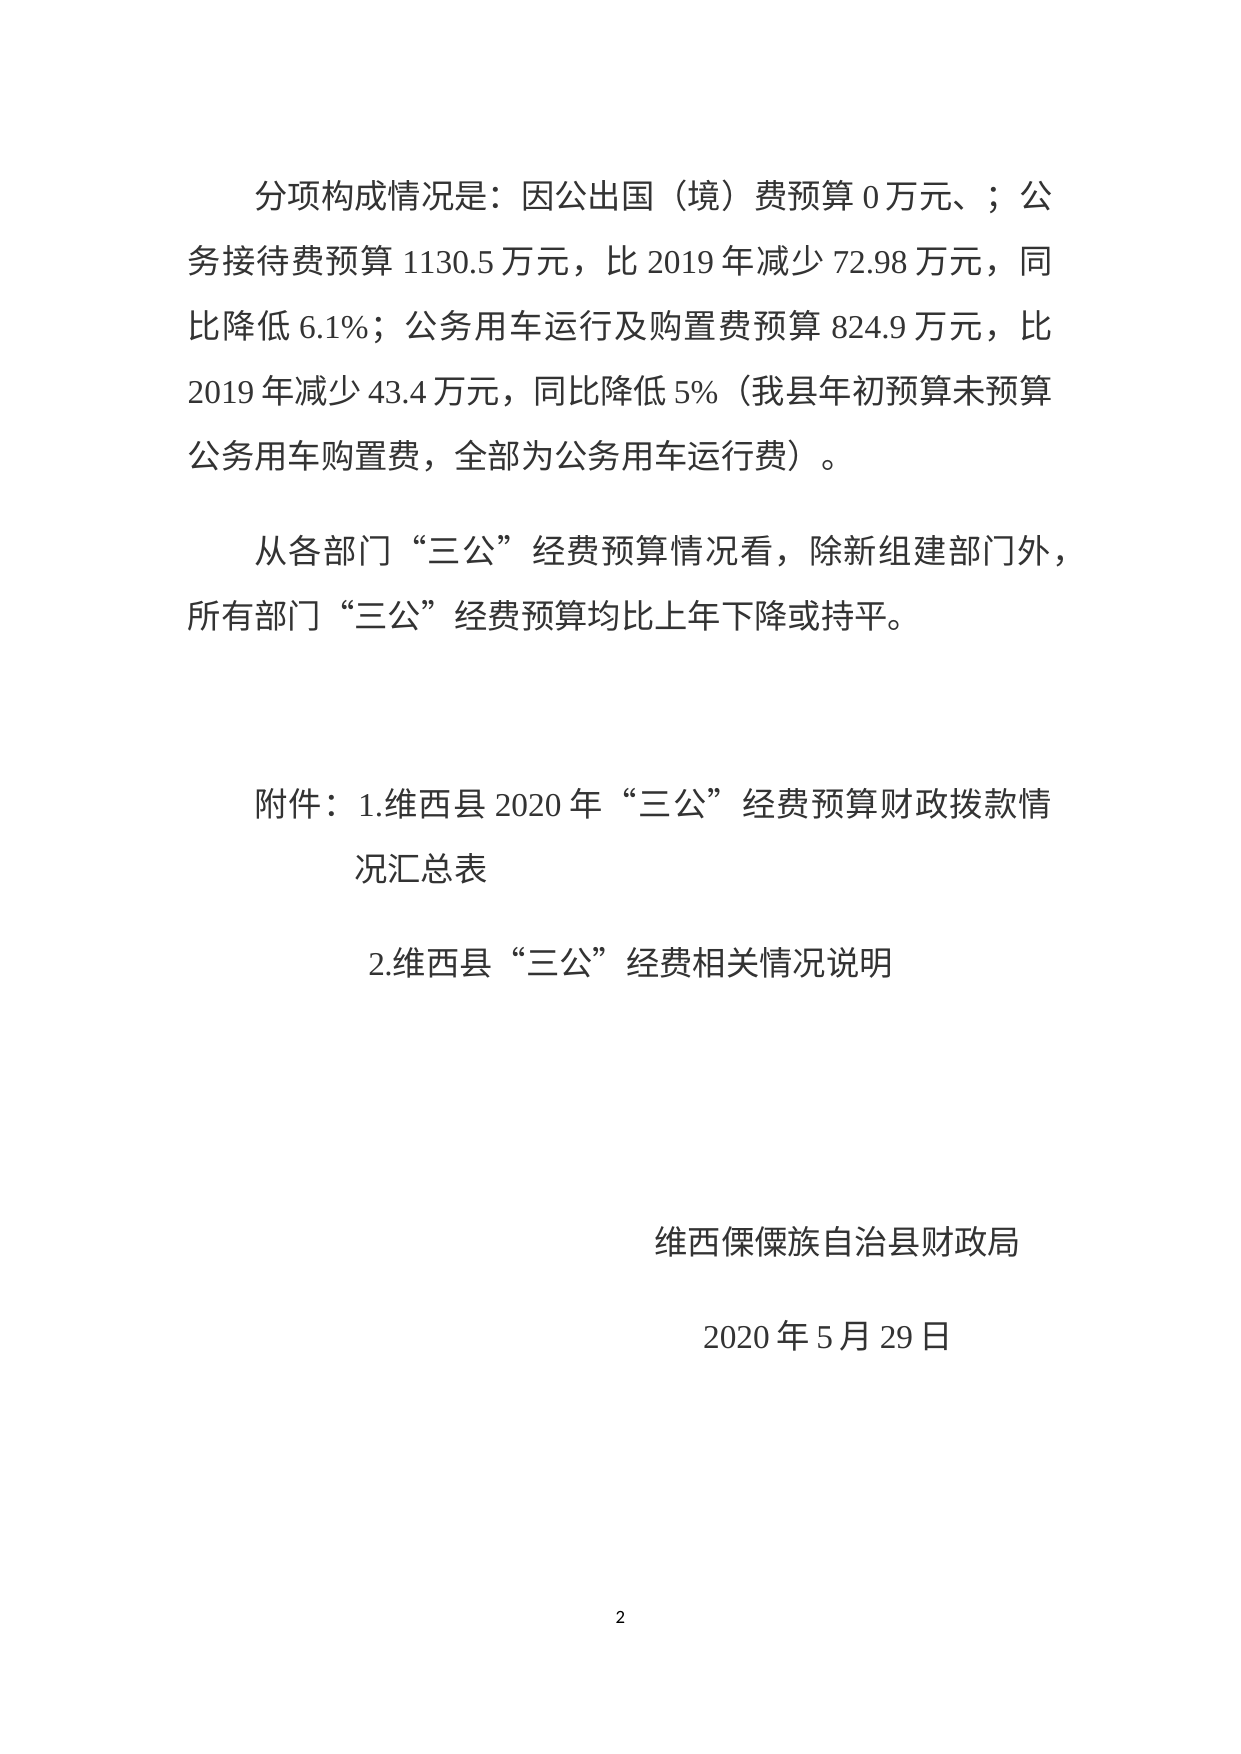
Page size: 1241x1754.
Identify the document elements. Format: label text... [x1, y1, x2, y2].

text 2.维西县“三公”经费相关情况说明 [187, 929, 1053, 994]
text 从各部门“三公”经费预算情况看，除新组建部门外，所有部门“三公”经费预算均比上年下降或持平。 [187, 516, 1053, 646]
text 2020年5月29日 [686, 1302, 1053, 1367]
text 附件：1.维西县2020年“三公”经费预算财政拨款情况汇总表 [254, 769, 1053, 899]
text 分项构成情况是：因公出国（境）费预算0万元、；公务接待费预算1130.5万元，比2019年减少72.98万元，同比降低6.1%；公务用车运行及购置费预算824.9万元，比2019年减少43.4万元，同比降低5%（我县年初预算未预算公务用车购置费，全部为公务用车运行费）。 [187, 162, 1053, 487]
text 维西傈僳族自治县财政局 [187, 1208, 1053, 1273]
